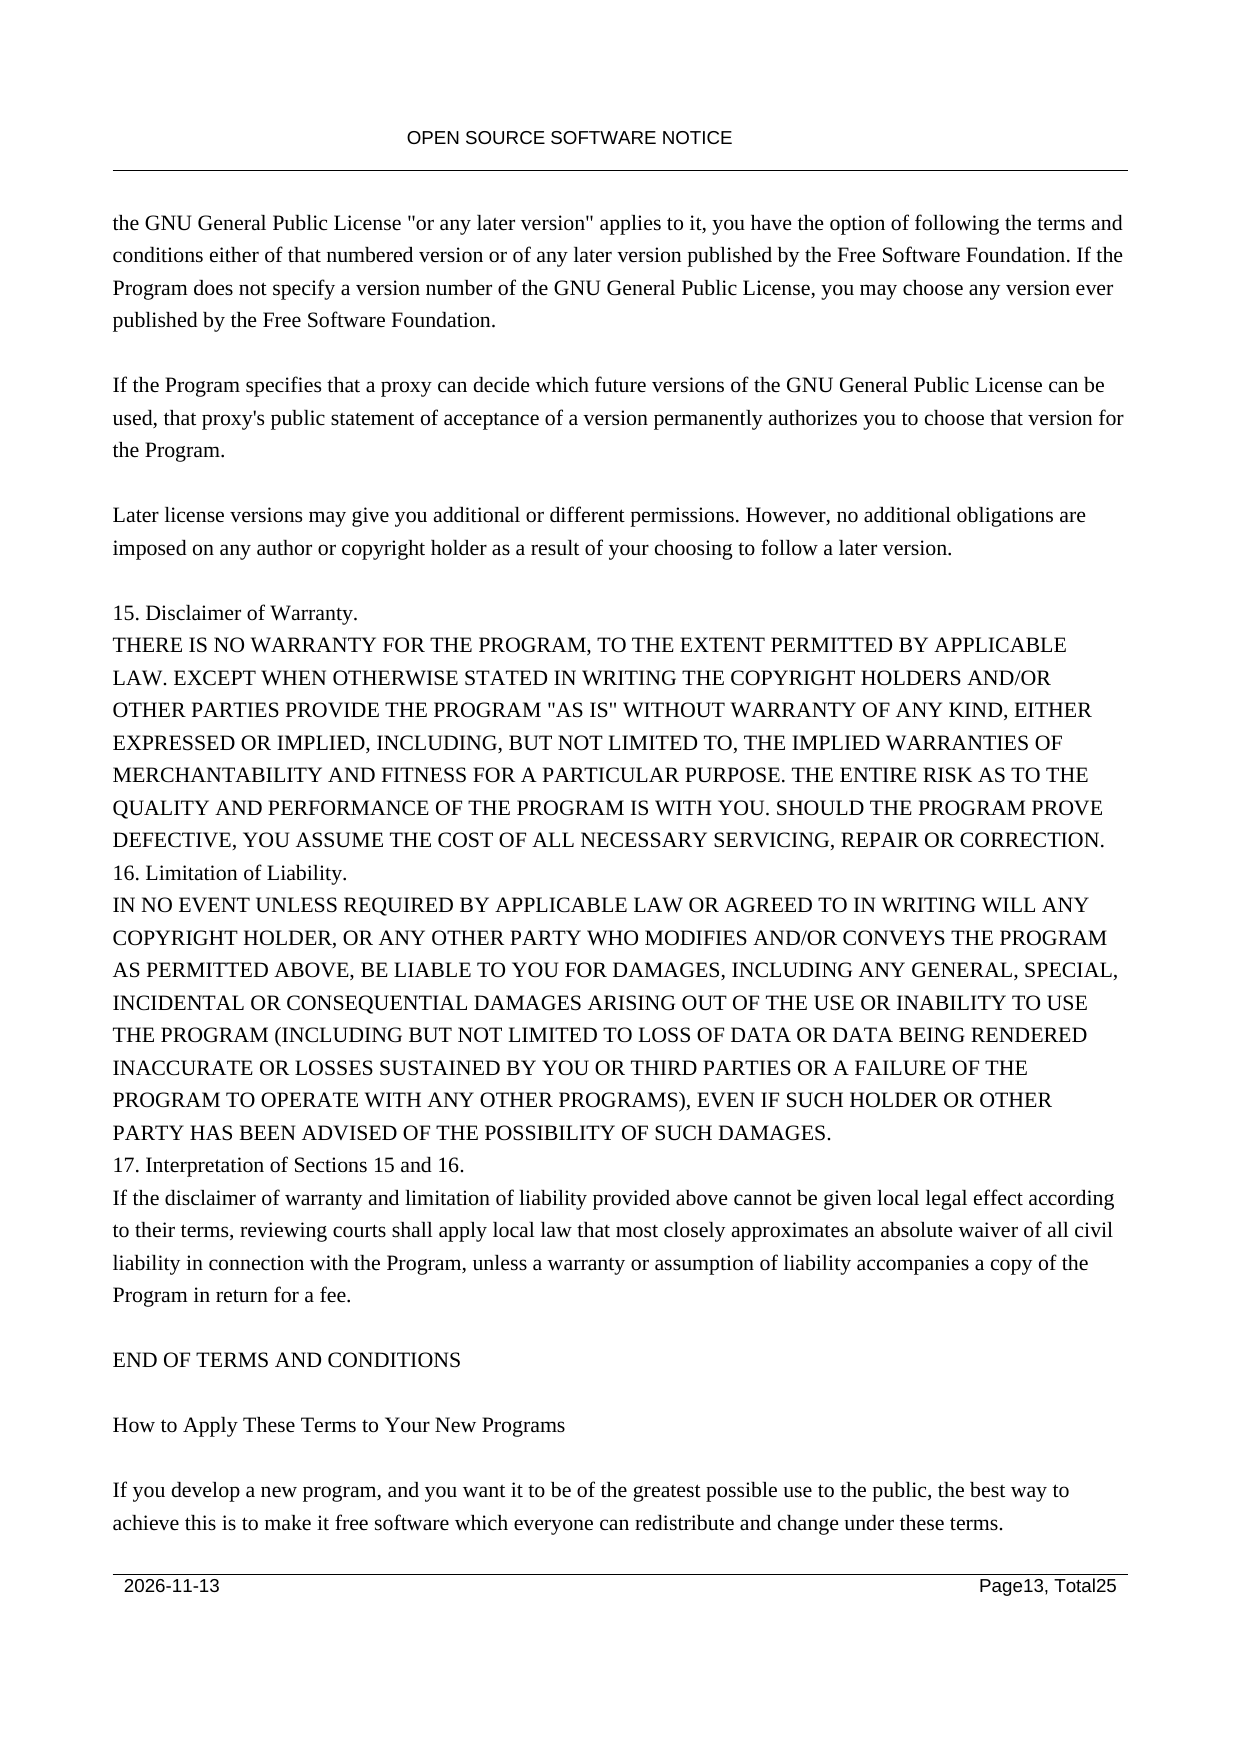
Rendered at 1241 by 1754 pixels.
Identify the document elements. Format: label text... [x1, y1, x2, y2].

text END OF TERMS AND CONDITIONS [112, 1344, 1128, 1376]
text 16. Limitation of Liability. [112, 856, 1128, 889]
text If the disclaimer of warranty and limitation of liability provided above cannot be given local legal effect according to their terms, reviewing courts shall apply local law that most closely approximates an absolute waiver of all civil liability in connection with the Program, unless a warranty or assumption of liability accompanies a copy of the Program in return for a fee. [112, 1181, 1128, 1311]
text If you develop a new program, and you want it to be of the greatest possible use to the public, the best way to achieve this is to make it free software which everyone can redistribute and change under these terms. [112, 1474, 1128, 1539]
text Later license versions may give you additional or different permissions. However, no additional obligations are imposed on any author or copyright holder as a result of your choosing to follow a later version. [112, 499, 1128, 564]
text THERE IS NO WARRANTY FOR THE PROGRAM, TO THE EXTENT PERMITTED BY APPLICABLE LAW. EXCEPT WHEN OTHERWISE STATED IN WRITING THE COPYRIGHT HOLDERS AND/OR OTHER PARTIES PROVIDE THE PROGRAM "AS IS" WITHOUT WARRANTY OF ANY KIND, EITHER EXPRESSED OR IMPLIED, INCLUDING, BUT NOT LIMITED TO, THE IMPLIED WARRANTIES OF MERCHANTABILITY AND FITNESS FOR A PARTICULAR PURPOSE. THE ENTIRE RISK AS TO THE QUALITY AND PERFORMANCE OF THE PROGRAM IS WITH YOU. SHOULD THE PROGRAM PROVE DEFECTIVE, YOU ASSUME THE COST OF ALL NECESSARY SERVICING, REPAIR OR CORRECTION. [112, 629, 1128, 856]
text 17. Interpretation of Sections 15 and 16. [112, 1149, 1128, 1181]
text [112, 206, 1128, 336]
text 15. Disclaimer of Warranty. [112, 596, 1128, 629]
text If the Program specifies that a proxy can decide which future versions of the GNU General Public License can be used, that proxy's public statement of acceptance of a version permanently authorizes you to choose that version for the Program. [112, 369, 1128, 466]
text IN NO EVENT UNLESS REQUIRED BY APPLICABLE LAW OR AGREED TO IN WRITING WILL ANY COPYRIGHT HOLDER, OR ANY OTHER PARTY WHO MODIFIES AND/OR CONVEYS THE PROGRAM AS PERMITTED ABOVE, BE LIABLE TO YOU FOR DAMAGES, INCLUDING ANY GENERAL, SPECIAL, INCIDENTAL OR CONSEQUENTIAL DAMAGES ARISING OUT OF THE USE OR INABILITY TO USE THE PROGRAM (INCLUDING BUT NOT LIMITED TO LOSS OF DATA OR DATA BEING RENDERED INACCURATE OR LOSSES SUSTAINED BY YOU OR THIRD PARTIES OR A FAILURE OF THE PROGRAM TO OPERATE WITH ANY OTHER PROGRAMS), EVEN IF SUCH HOLDER OR OTHER PARTY HAS BEEN ADVISED OF THE POSSIBILITY OF SUCH DAMAGES. [112, 889, 1128, 1149]
text How to Apply These Terms to Your New Programs [112, 1409, 1128, 1441]
